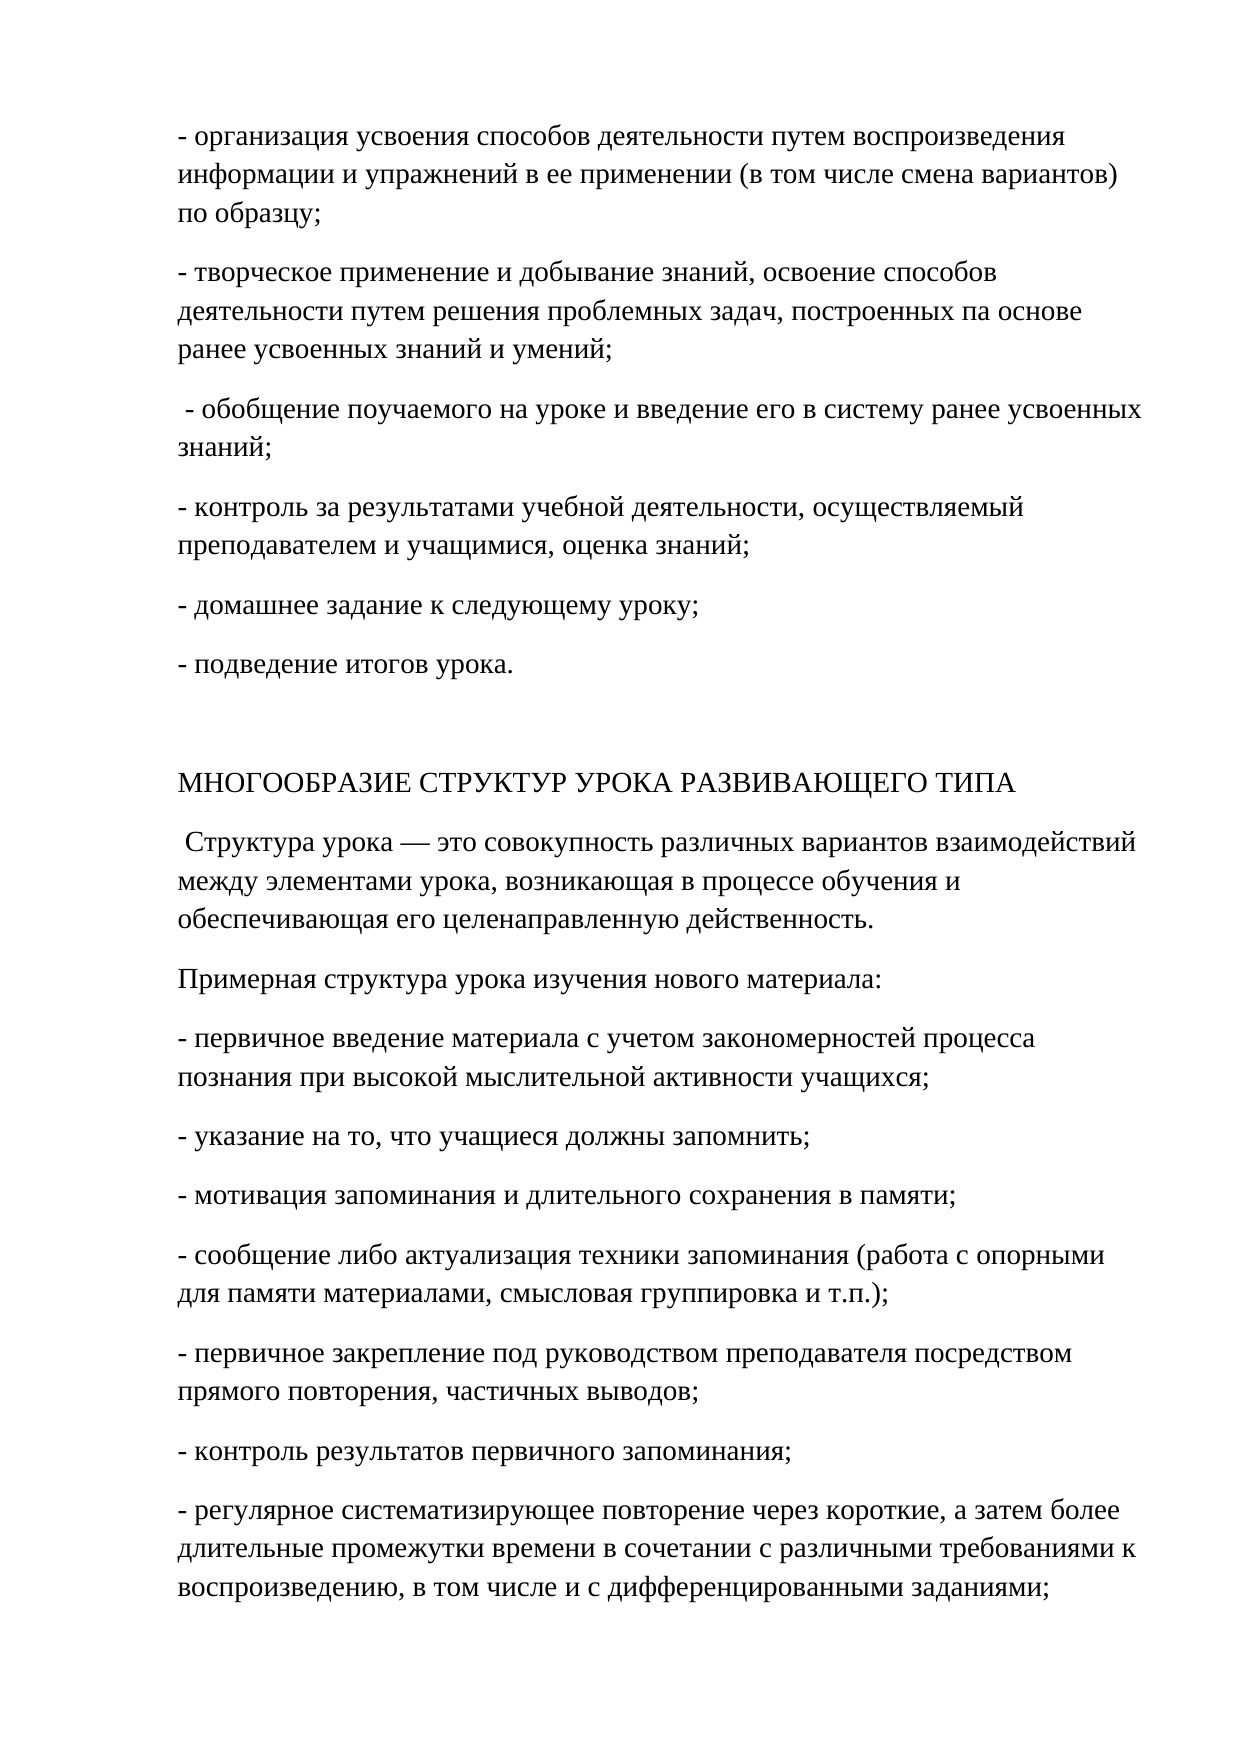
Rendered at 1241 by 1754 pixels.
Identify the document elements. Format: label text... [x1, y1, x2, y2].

text - контроль за результатами учебной деятельности, осуществляемый преподавателем и учащимися, оценка знаний; [177, 489, 1152, 561]
text Примерная структура урока изучения нового материала: [177, 961, 1152, 994]
text - сообщение либо актуализация техники запоминания (работа с опорными для памяти материалами, смысловая группировка и т.п.); [177, 1237, 1152, 1309]
text - контроль результатов первичного запоминания; [177, 1433, 1152, 1466]
text - творческое применение и добывание знаний, освоение способов деятельности путем решения проблемных задач, построенных па основе ранее усвоенных знаний и умений; [177, 254, 1152, 365]
text - подведение итогов урока. [177, 646, 1152, 680]
text Структура урока — это совокупность различных вариантов взаимодействий между элементами урока, возникающая в процессе обучения и обеспечивающая его целенаправленную действенность. [177, 824, 1152, 935]
text - первичное закрепление под руководством преподавателя посредством прямого повторения, частичных выводов; [177, 1335, 1152, 1407]
text - первичное введение материала с учетом закономерностей процесса познания при высокой мыслительной активности учащихся; [177, 1020, 1152, 1092]
text - регулярное систематизирующее повторение через короткие, а затем более длительные промежутки времени в сочетании с различными требованиями к воспроизведению, в том числе и с дифференцированными заданиями; [177, 1492, 1152, 1603]
text - домашнее задание к следующему уроку; [177, 587, 1152, 620]
text - организация усвоения способов деятельности путем воспроизведения информации и упражнений в ее применении (в том числе смена вариантов) по образцу; [177, 118, 1152, 229]
text - мотивация запоминания и длительного сохранения в памяти; [177, 1177, 1152, 1211]
text МНОГООБРАЗИЕ СТРУКТУР УРОКА РАЗВИВАЮЩЕГО ТИПА [177, 765, 1152, 798]
text - обобщение поучаемого на уроке и введение его в систему ранее усвоенных знаний; [177, 391, 1152, 463]
text - указание на то, что учащиеся должны запомнить; [177, 1118, 1152, 1152]
